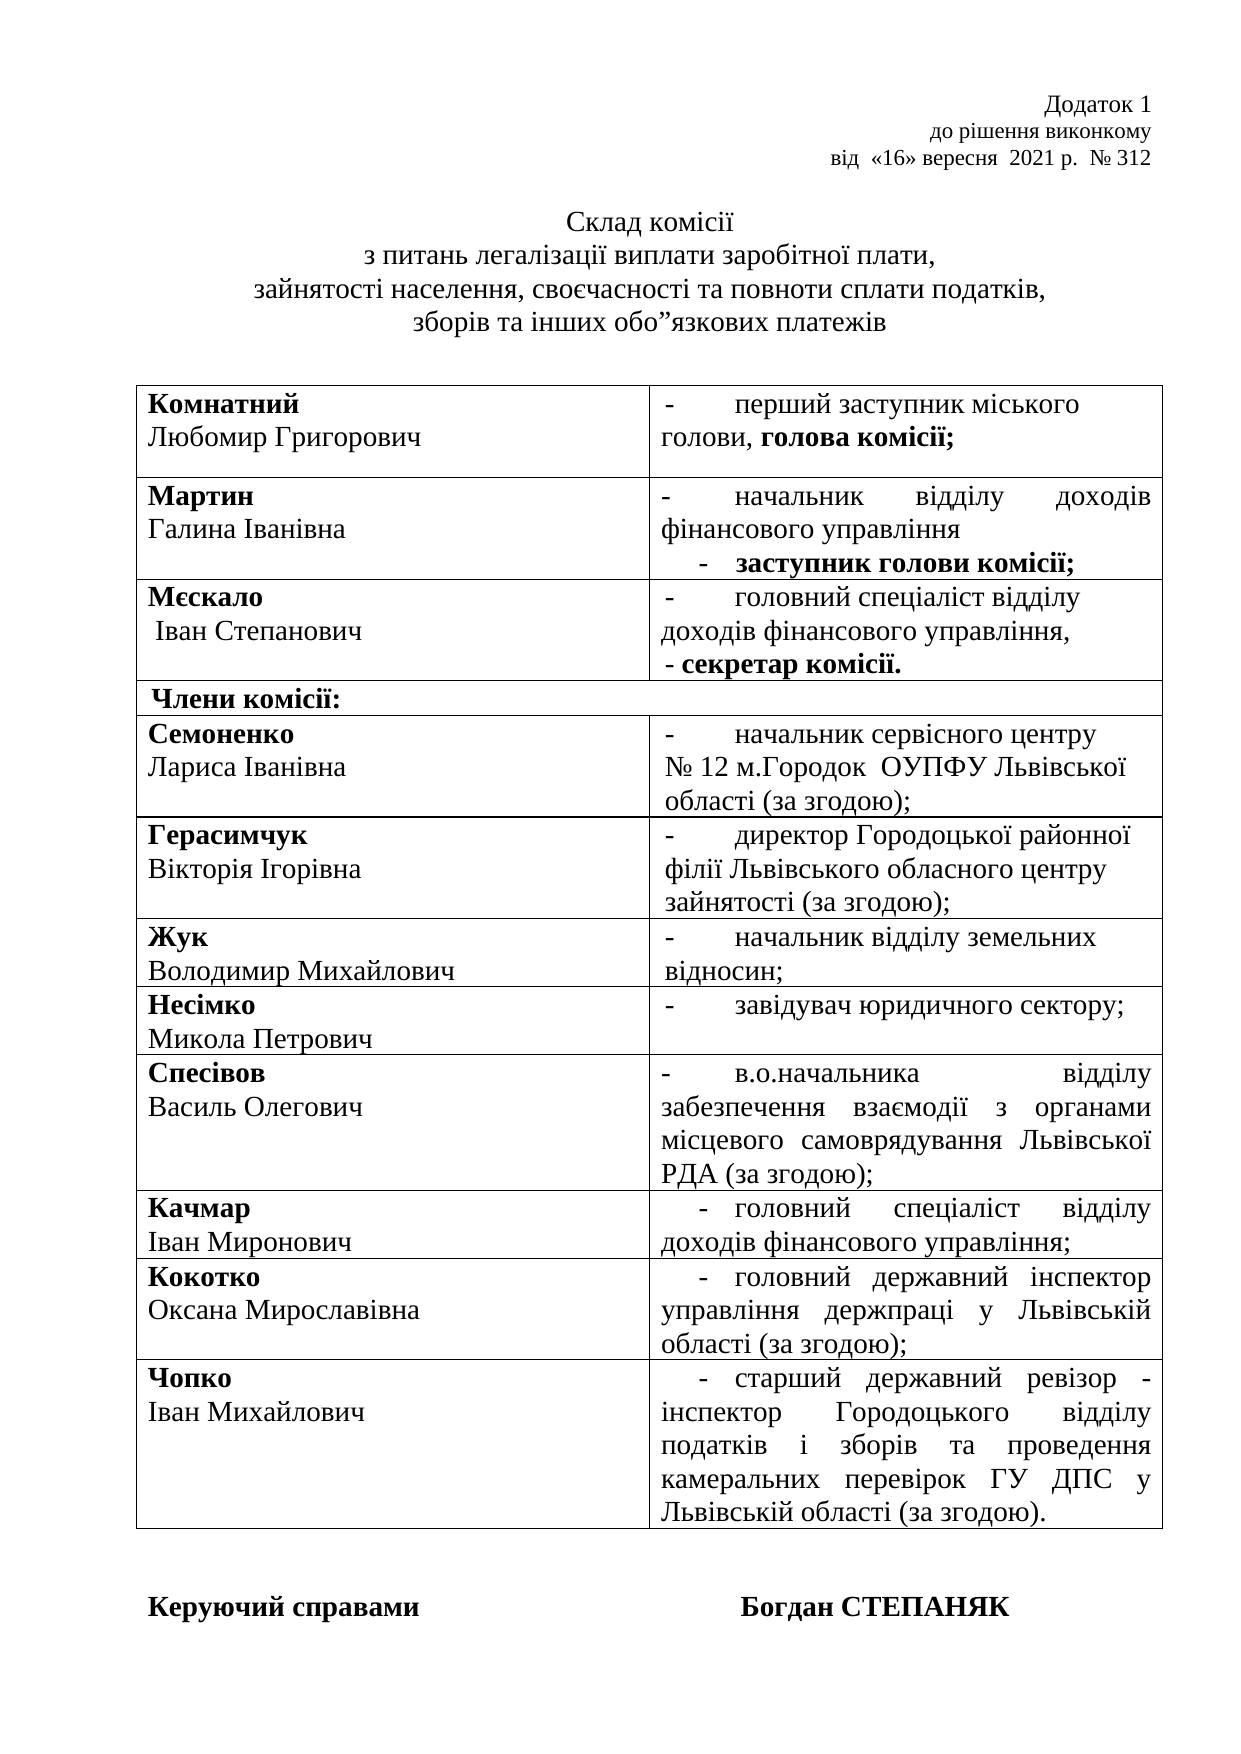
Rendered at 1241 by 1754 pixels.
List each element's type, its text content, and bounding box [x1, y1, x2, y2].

table_cell Чопко Іван Михайлович [137, 1360, 649, 1528]
subtitle зборів та інших обо”язкових платежів [148, 304, 1152, 338]
table_cell директор Городоцької районної філії Львівського обласного центру зайнятості (за згодою); [650, 818, 1162, 918]
table_cell начальник сервісного центру № 12 м.Городок ОУПФУ Львівської області (за згодою); [650, 716, 1162, 816]
table_cell старший державний ревізор -інспектор Городоцького відділу податків і зборів та проведення камеральних перевірок ГУ ДПС у Львівській області (за згодою). [650, 1360, 1162, 1528]
subtitle Склад комісії [148, 204, 1152, 237]
table_cell головний спеціаліст відділу доходів фінансового управління; [650, 1191, 1162, 1258]
table_cell завідувач юридичного сектору; [650, 987, 1162, 1054]
table_header перший заступник міського голови, голова комісії; [650, 386, 1162, 477]
text від «16» вересня 2021 р. № 312 [148, 144, 1152, 170]
table_cell начальник відділу земельних відносин; [650, 919, 1162, 986]
text до рішення виконкому [148, 117, 1152, 144]
table_cell Семоненко Лариса Іванівна [137, 716, 649, 816]
table_cell головний державний інспектор управління держпраці у Львівській області (за згодою); [650, 1259, 1162, 1359]
table_cell Члени комісії: [137, 681, 1162, 715]
table_header Комнатний Любомир Григорович [137, 386, 649, 477]
table_cell Мєскало Іван Степанович [137, 580, 649, 680]
subtitle Додаток 1 [148, 89, 1152, 117]
table_cell Кокотко Оксана Мирославівна [137, 1259, 649, 1359]
table_cell в.о.начальника відділу забезпечення взаємодії з органами місцевого самоврядування Львівської РДА (за згодою); [650, 1055, 1162, 1189]
table_cell начальник відділу доходів фінансового управління заступник голови комісії; [650, 478, 1162, 578]
table_cell Жук Володимир Михайлович [137, 919, 649, 986]
table_cell Мартин Галина Іванівна [137, 478, 649, 578]
table_cell Несімко Микола Петрович [137, 987, 649, 1054]
table_cell Спесівов Василь Олегович [137, 1055, 649, 1189]
text Керуючий справами Богдан СТЕПАНЯК [148, 1589, 1152, 1623]
subtitle з питань легалізації виплати заробітної плати, [148, 237, 1152, 271]
table_cell Качмар Іван Миронович [137, 1191, 649, 1258]
table_cell Герасимчук Вікторія Ігорівна [137, 818, 649, 918]
subtitle зайнятості населення, своєчасності та повноти сплати податків, [148, 271, 1152, 304]
table_cell головний спеціаліст відділу доходів фінансового управління, - секретар комісії. [650, 580, 1162, 680]
